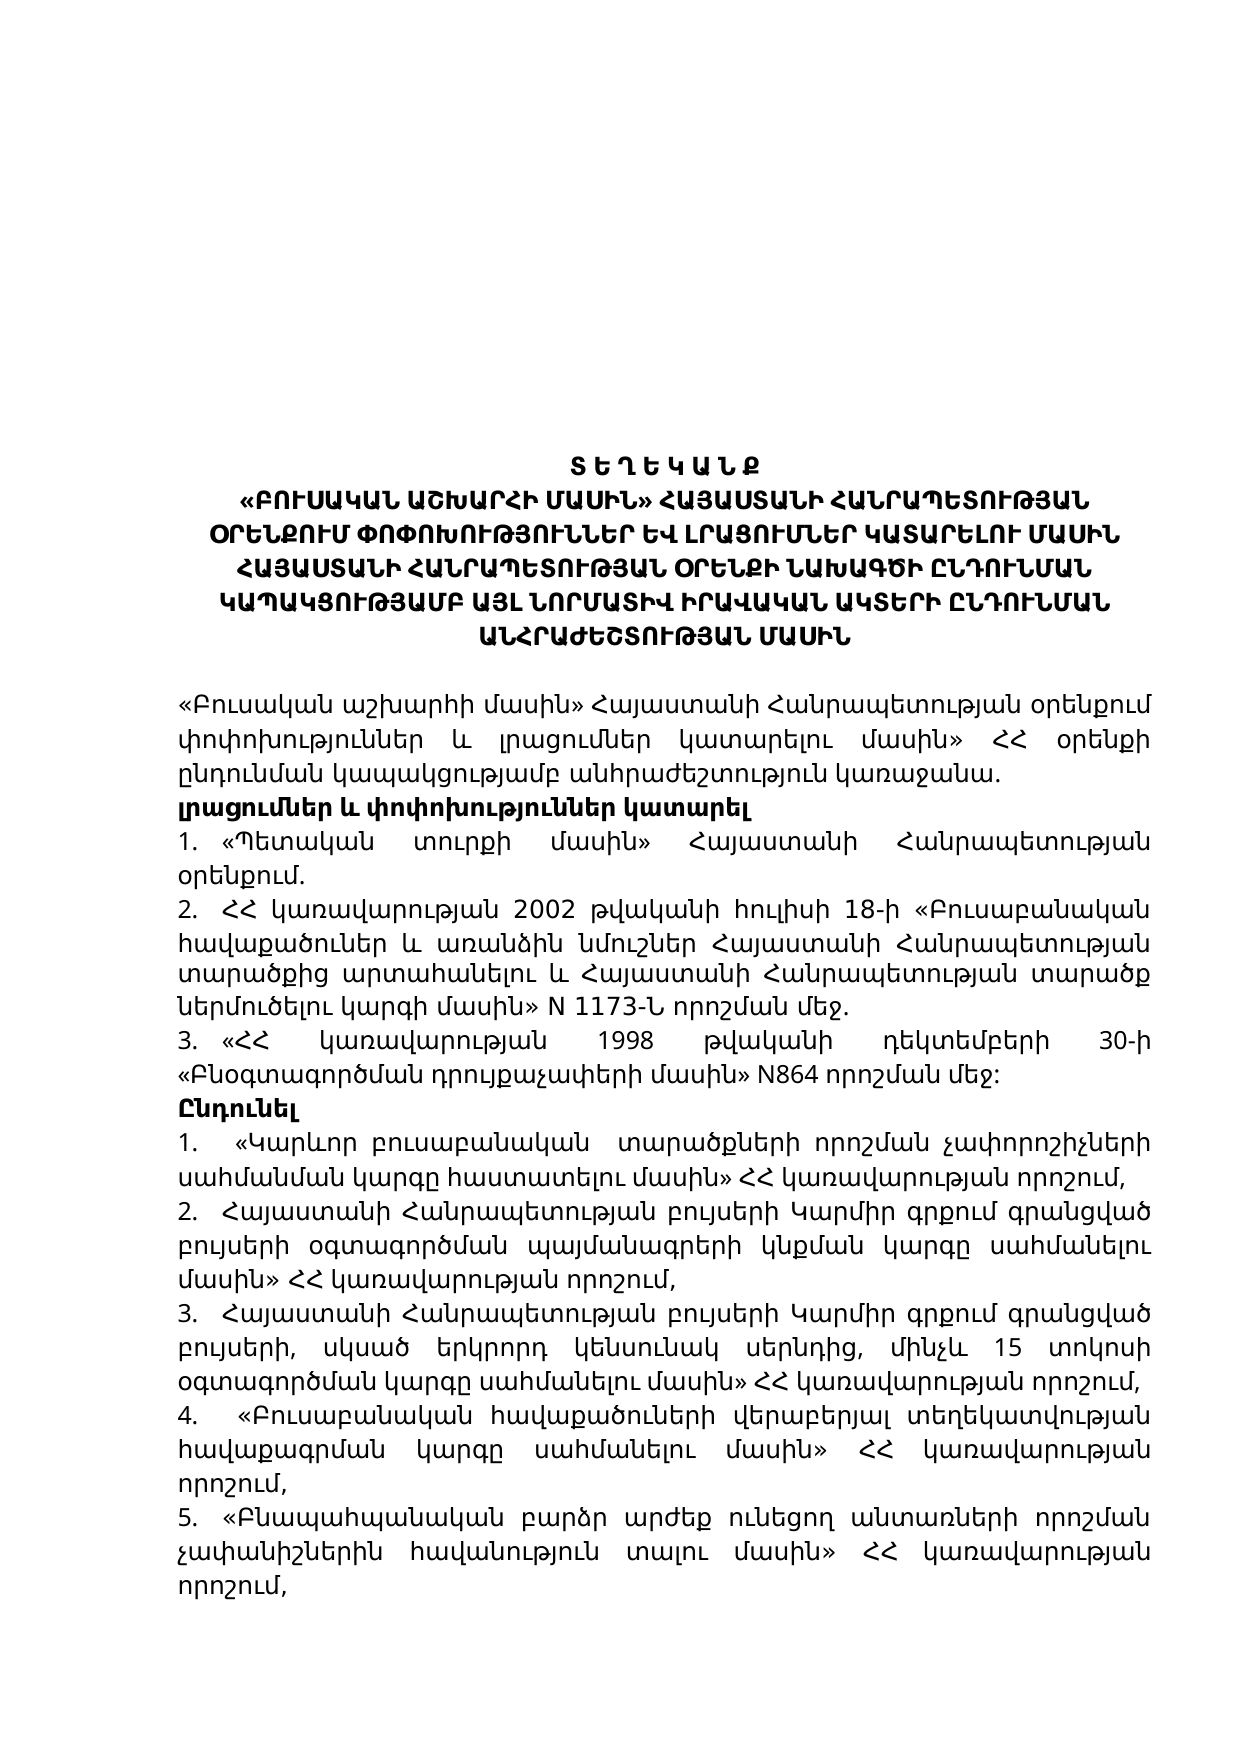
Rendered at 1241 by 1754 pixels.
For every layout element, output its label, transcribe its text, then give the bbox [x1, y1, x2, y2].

list «Բնապահպանական բարձր արժեք ունեցող անտառների որոշման չափանիշներին հավանություն տալու մասին» ՀՀ կառավարության որոշում, [177, 1500, 1152, 1602]
subtitle «ԲՈՒՍԱԿԱՆ ԱՇԽԱՐՀԻ ՄԱՍԻՆ» ՀԱՅԱՍՏԱՆԻ ՀԱՆՐԱՊԵՏՈՒԹՅԱՆ ՕՐԵՆՔՈՒՄ ՓՈՓՈԽՈՒԹՅՈՒՆՆԵՐ ԵՎ ԼՐԱՑՈՒՄՆԵՐ ԿԱՏԱՐԵԼՈՒ ՄԱՍԻՆ [177, 483, 1152, 551]
subtitle ՀԱՅԱՍՏԱՆԻ ՀԱՆՐԱՊԵՏՈՒԹՅԱՆ ՕՐԵՆՔԻ ՆԱԽԱԳԾԻ ԸՆԴՈՒՆՄԱՆ ԿԱՊԱԿՑՈՒԹՅԱՄԲ ԱՅԼ ՆՈՐՄԱՏԻՎ ԻՐԱՎԱԿԱՆ ԱԿՏԵՐԻ ԸՆԴՈՒՆՄԱՆ ԱՆՀՐԱԺԵՇՏՈՒԹՅԱՆ ՄԱՍԻՆ [177, 551, 1152, 653]
list Հայաստանի Հանրապետության բույսերի Կարմիր գրքում գրանցված բույսերի օգտագործման պայմանագրերի կնքման կարգը սահմանելու մասին» ՀՀ կառավարության որոշում, [177, 1193, 1152, 1295]
list «Պետական տուրքի մասին» Հայաստանի Հանրապետության օրենքում. [177, 823, 1152, 892]
text Ընդունել [177, 1091, 1152, 1125]
list ՀՀ կառավարության 2002 թվականի հուլիսի 18-ի «Բուսաբանական հավաքածուներ և առանձին նմուշներ Հայաստանի Հանրապետության տարածքից արտահանելու և Հայաստանի Հանրապետության տարածք ներմուծելու կարգի մասին» N 1173-Ն որոշման մեջ. [177, 892, 1152, 1023]
list «Բուսաբանական հավաքածուների վերաբերյալ տեղեկատվության հավաքագրման կարգը սահմանելու մասին» ՀՀ կառավարության որոշում, [177, 1398, 1152, 1500]
text Տ Ե Ղ Ե Կ Ա Ն Ք [177, 449, 1152, 483]
list «Կարևոր բուսաբանական տարածքների որոշման չափորոշիչների սահմանման կարգը հաստատելու մասին» ՀՀ կառավարության որոշում, [177, 1125, 1152, 1193]
list Հայաստանի Հանրապետության բույսերի Կարմիր գրքում գրանցված բույսերի, սկսած երկրորդ կենսունակ սերնդից, մինչև 15 տոկոսի օգտագործման կարգը սահմանելու մասին» ՀՀ կառավարության որոշում, [177, 1295, 1152, 1398]
list «ՀՀ կառավարության 1998 թվականի դեկտեմբերի 30-ի «Բնօգտագործման դրույքաչափերի մասին» N864 որոշման մեջ: [177, 1023, 1152, 1091]
text լրացումներ և փոփոխություններ կատարել [177, 789, 1152, 823]
text «Բուսական աշխարհի մասին» Հայաստանի Հանրապետության օրենքում փոփոխություններ և լրացումներ կատարելու մասին» ՀՀ օրենքի ընդունման կապակցությամբ անհրաժեշտություն կառաջանա. [177, 687, 1152, 789]
